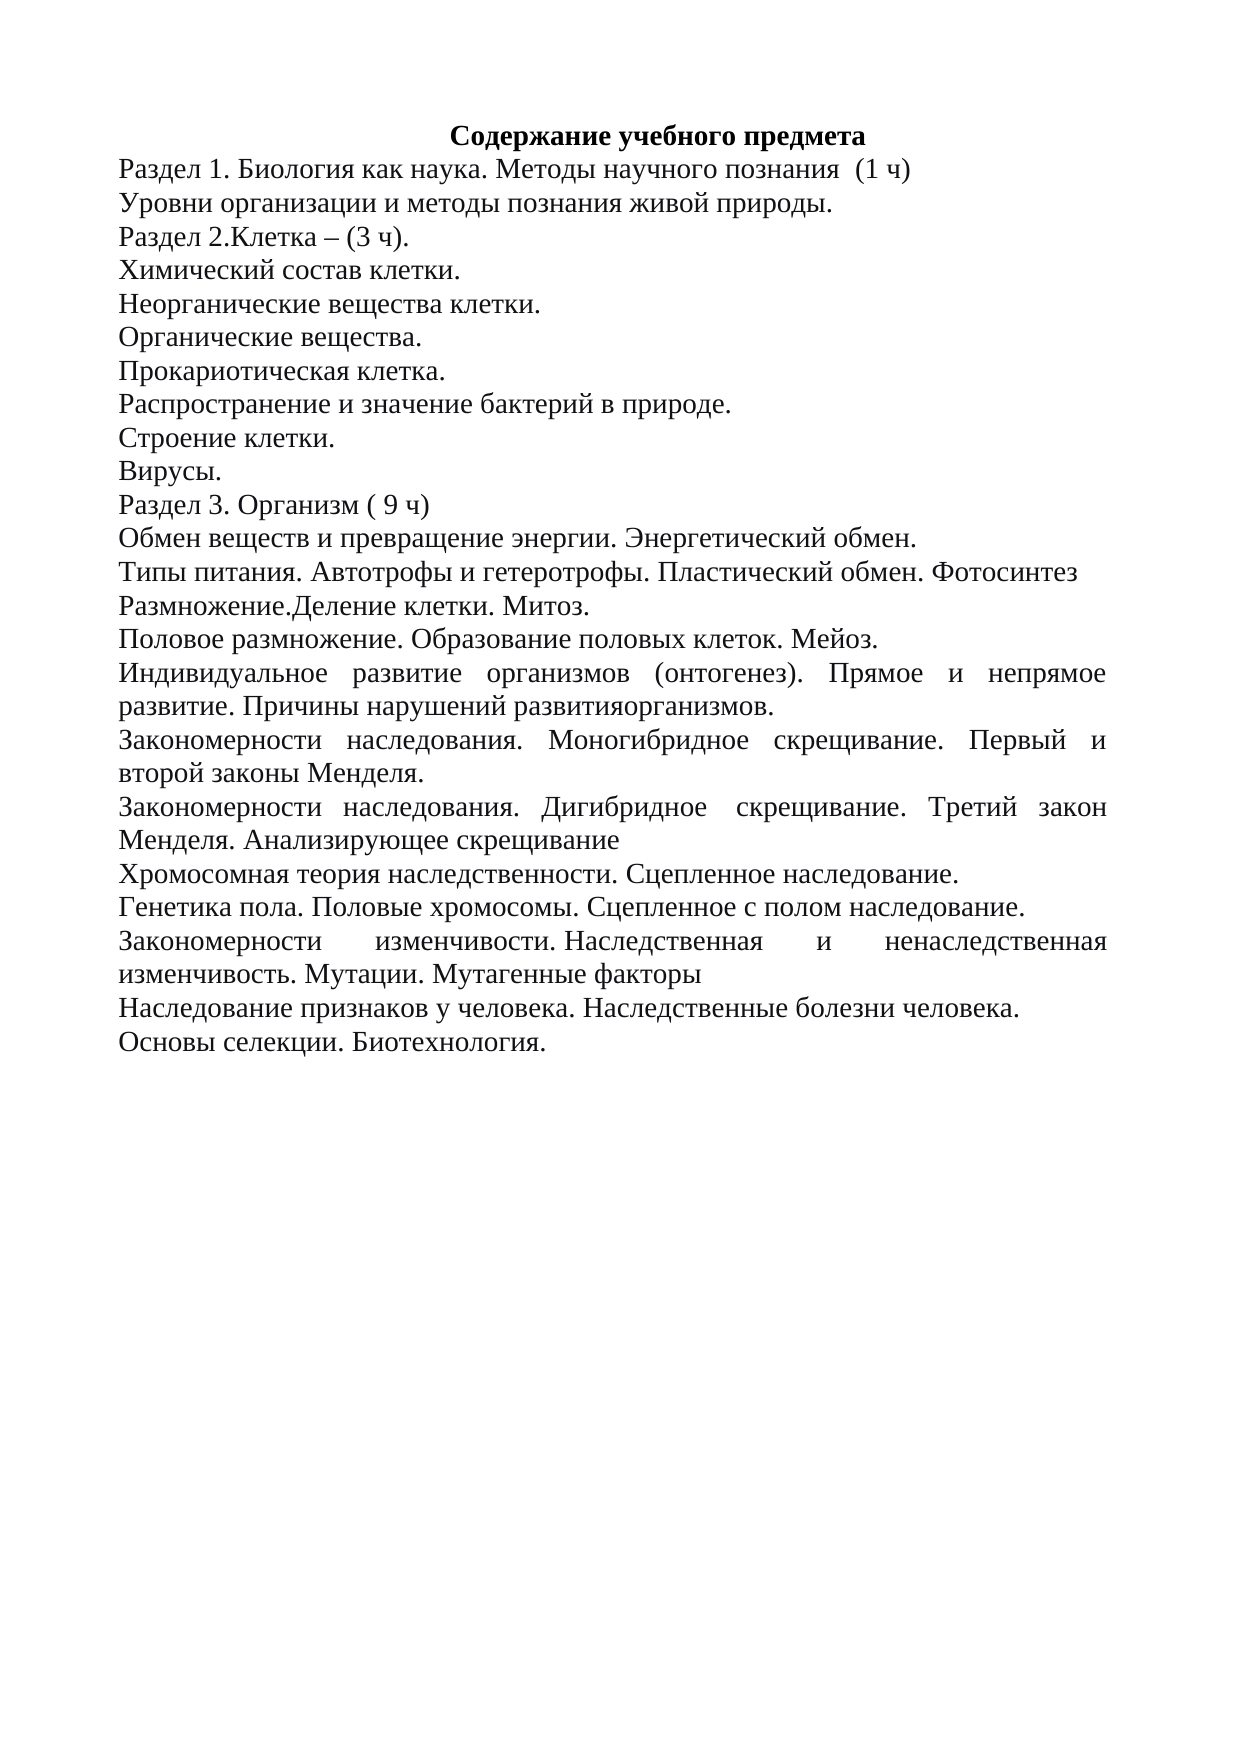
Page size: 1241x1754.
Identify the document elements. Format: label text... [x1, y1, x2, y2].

text Генетика пола. Половые хромосомы. Сцепленное с полом наследование. [118, 889, 1107, 923]
text Вирусы. [118, 453, 1107, 487]
text Раздел 3. Организм ( 9 ч) [118, 487, 1107, 521]
text Закономерности наследования. Моногибридное скрещивание. Первый и второй законы Менделя. [118, 722, 1107, 789]
text Раздел 2.Клетка – (3 ч). [118, 219, 1107, 252]
text Строение клетки. [118, 420, 1107, 453]
text Распространение и значение бактерий в природе. [118, 386, 1107, 420]
text Раздел 1. Биология как наука. Методы научного познания (1 ч) [118, 152, 1107, 185]
text Хромосомная теория наследственности. Сцепленное наследование. [118, 856, 1107, 889]
text Прокариотическая клетка. [118, 353, 1107, 386]
text Органические вещества. [118, 319, 1107, 353]
text Типы питания. Автотрофы и гетеротрофы. Пластический обмен. Фотосинтез [118, 554, 1107, 588]
text Химический состав клетки. [118, 252, 1107, 286]
text Неорганические вещества клетки. [118, 286, 1107, 319]
text Размножение.Деление клетки. Митоз. [118, 588, 1107, 621]
text Индивидуальное развитие организмов (онтогенез). Прямое и непрямое развитие. Причины нарушений развитияорганизмов. [118, 655, 1107, 722]
text Закономерности изменчивости. Наследственная и ненаследственная изменчивость. Мутации. Мутагенные факторы [118, 923, 1107, 990]
text Основы селекции. Биотехнология. [118, 1024, 1107, 1057]
text Половое размножение. Образование половых клеток. Мейоз. [118, 621, 1107, 655]
text Закономерности наследования. Дигибридное скрещивание. Третий закон Менделя. Анализирующее скрещивание [118, 789, 1107, 856]
text Уровни организации и методы познания живой природы. [118, 185, 1107, 219]
text Наследование признаков у человека. Наследственные болезни человека. [118, 990, 1107, 1024]
list Содержание учебного предмета [193, 118, 1122, 152]
text Обмен веществ и превращение энергии. Энергетический обмен. [118, 521, 1107, 554]
